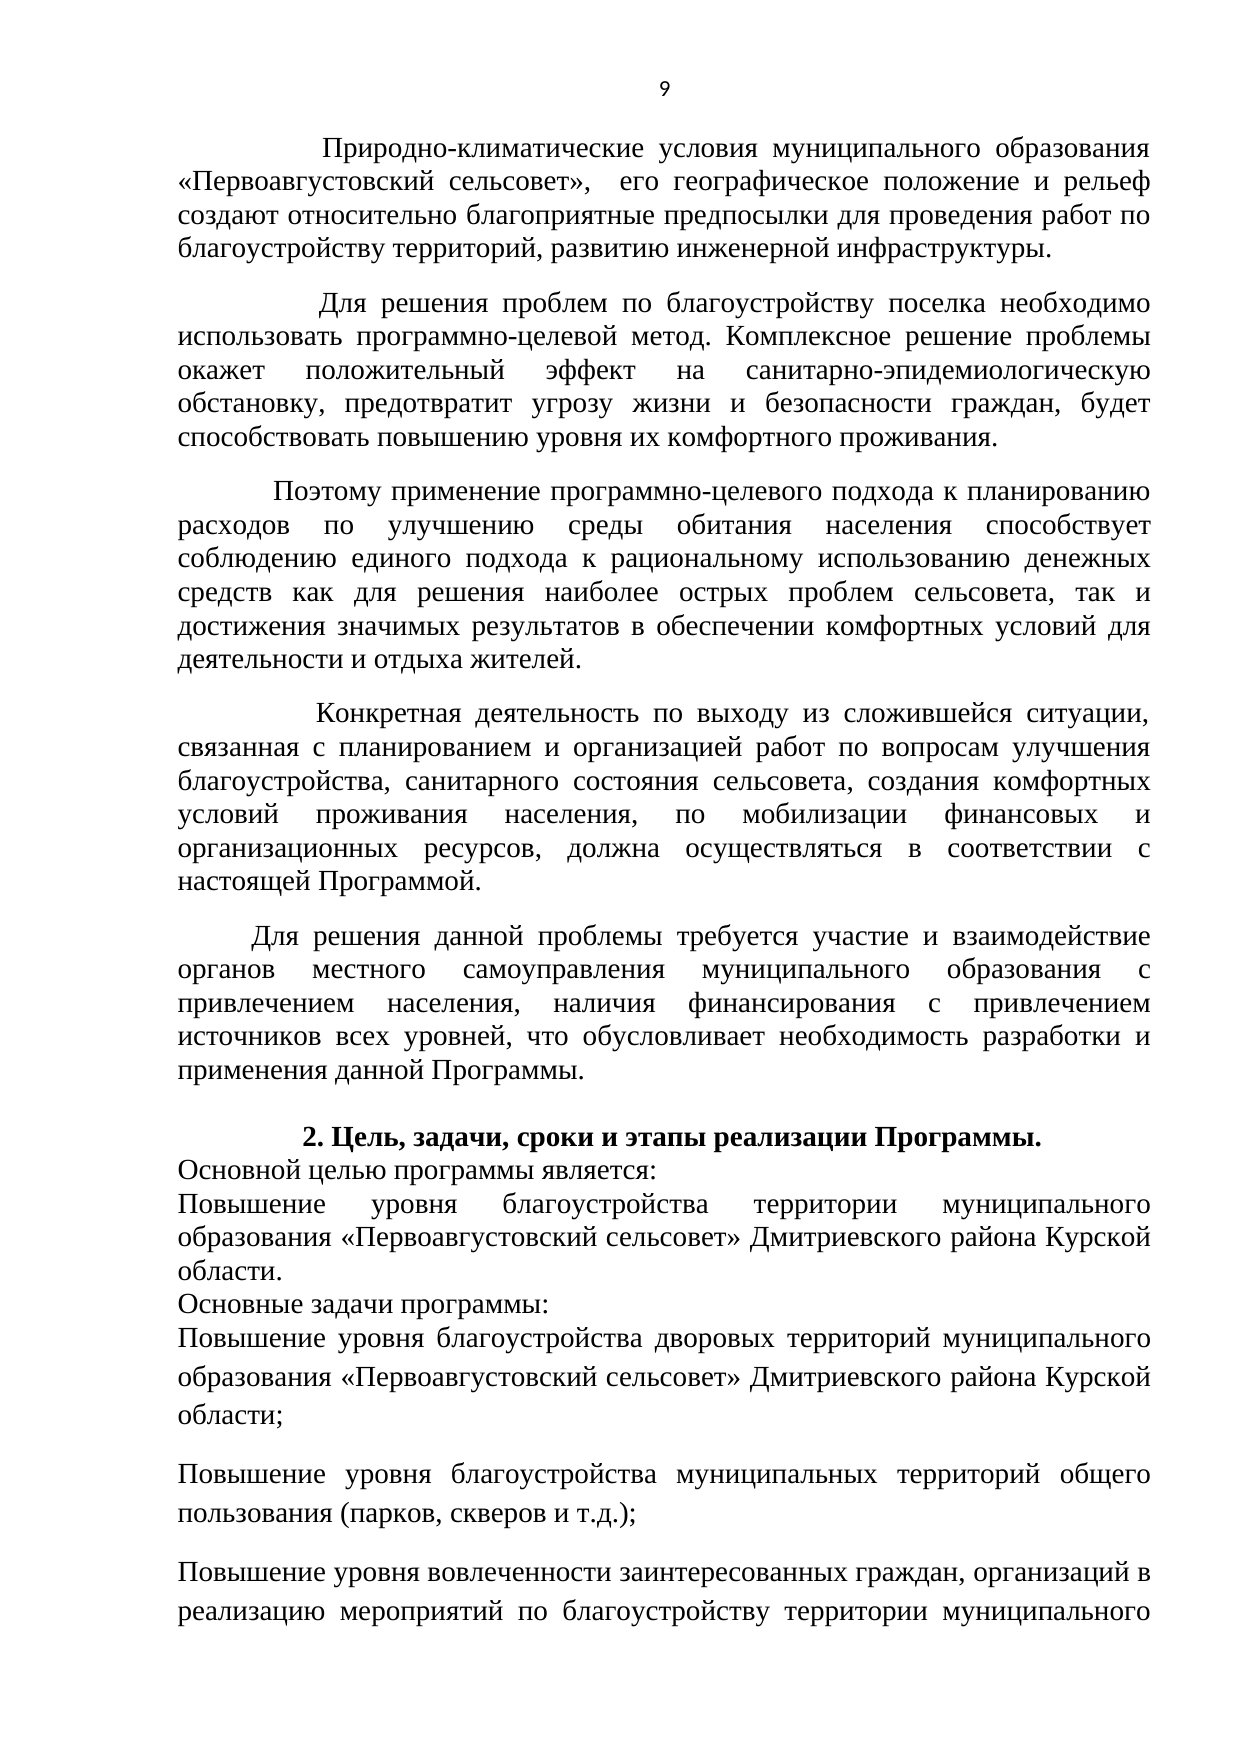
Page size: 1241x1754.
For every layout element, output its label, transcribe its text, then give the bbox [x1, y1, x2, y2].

text Основной целью программы является: [177, 1152, 1152, 1186]
text Основные задачи программы: [177, 1287, 1152, 1320]
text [177, 1554, 1152, 1627]
text Природно-климатические условия муниципального образования «Первоавгустовский сельсовет», его географическое положение и рельеф создают относительно благоприятные предпосылки для проведения работ по благоустройству территорий, развитию инженерной инфраструктуры. [177, 130, 1152, 264]
text Для решения проблем по благоустройству поселка необходимо использовать программно-целевой метод. Комплексное решение проблемы окажет положительный эффект на санитарно-эпидемиологическую обстановку, предотвратит угрозу жизни и безопасности граждан, будет способствовать повышению уровня их комфортного проживания. [177, 285, 1152, 453]
text Повышение уровня благоустройства муниципальных территорий общего пользования (парков, скверов и т.д.); [177, 1457, 1152, 1529]
text Повышение уровня благоустройства дворовых территорий муниципального образования «Первоавгустовский сельсовет» Дмитриевского района Курской области; [177, 1320, 1152, 1431]
text Для решения данной проблемы требуется участие и взаимодействие органов местного самоуправления муниципального образования с привлечением населения, наличия финансирования с привлечением источников всех уровней, что обусловливает необходимость разработки и применения данной Программы. [177, 918, 1152, 1085]
text 2. Цель, задачи, сроки и этапы реализации Программы. [177, 1119, 1152, 1152]
text Конкретная деятельность по выходу из сложившейся ситуации, связанная с планированием и организацией работ по вопросам улучшения благоустройства, санитарного состояния сельсовета, создания комфортных условий проживания населения, по мобилизации финансовых и организационных ресурсов, должна осуществляться в соответствии с настоящей Программой. [177, 696, 1152, 897]
text Повышение уровня благоустройства территории муниципального образования «Первоавгустовский сельсовет» Дмитриевского района Курской области. [177, 1186, 1152, 1287]
text Поэтому применение программно-целевого подхода к планированию расходов по улучшению среды обитания населения способствует соблюдению единого подхода к рациональному использованию денежных средств как для решения наиболее острых проблем сельсовета, так и достижения значимых результатов в обеспечении комфортных условий для деятельности и отдыха жителей. [177, 473, 1152, 675]
